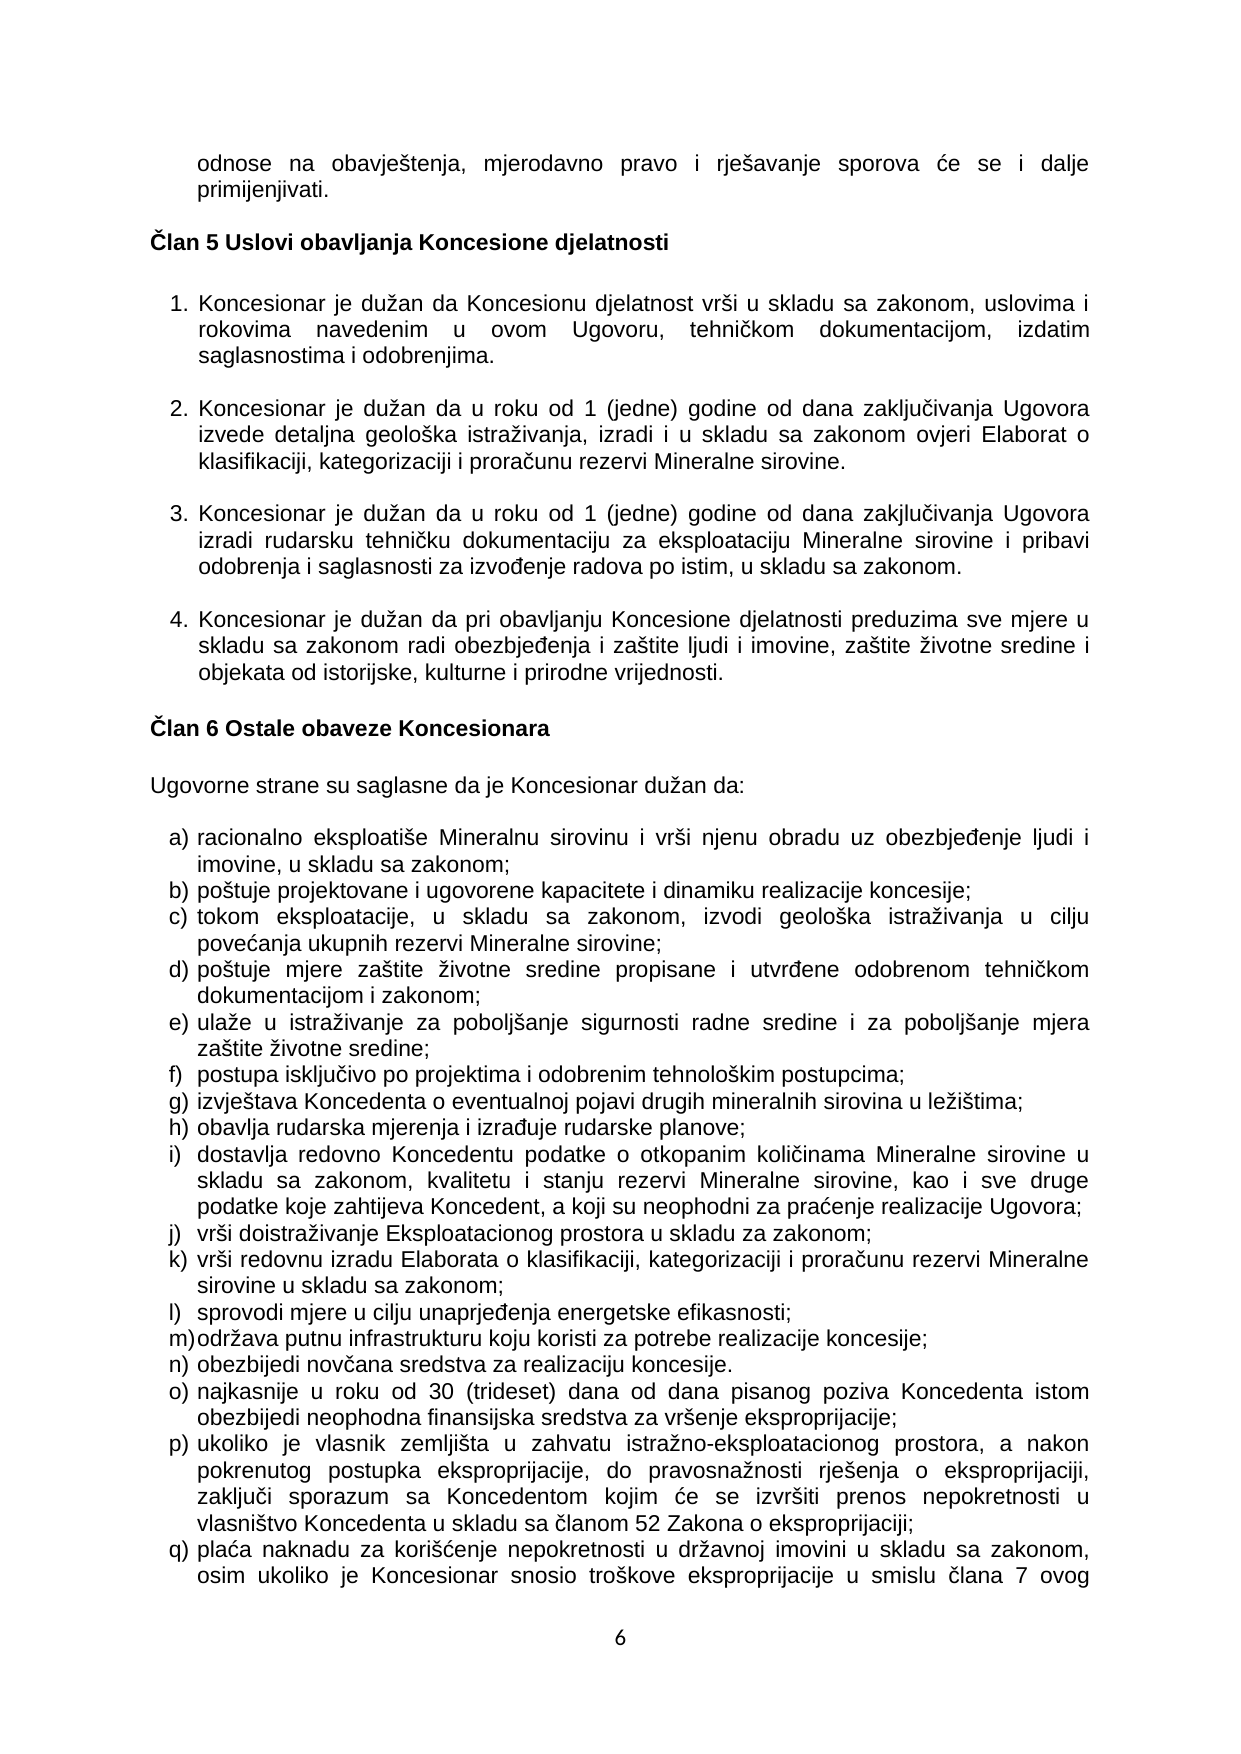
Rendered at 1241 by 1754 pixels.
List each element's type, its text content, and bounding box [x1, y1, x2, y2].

list Koncesionar je dužan da u roku od 1 (jedne) godine od dana zaključivanja Ugovora izvede detaljna geološka istraživanja, izradi i u skladu sa zakonom ovjeri Elaborat o klasifikaciji, kategorizaciji i proračunu rezervi Mineralne sirovine. [169, 395, 1090, 474]
list najkasnije u roku od 30 (trideset) dana od dana pisanog poziva Koncedenta istom obezbijedi neophodna finansijska sredstva za vršenje eksproprijacije; [169, 1378, 1090, 1430]
list Koncesionar je dužan da u roku od 1 (jedne) godine od dana zakjlučivanja Ugovora izradi rudarsku tehničku dokumentaciju za eksploataciju Mineralne sirovine i pribavi odobrenja i saglasnosti za izvođenje radova po istim, u skladu sa zakonom. [169, 500, 1090, 579]
list Ostale obaveze Koncesionara [150, 715, 1090, 741]
list izvještava Koncedenta o eventualnoj pojavi drugih mineralnih sirovina u ležištima; [169, 1088, 1090, 1114]
list vrši redovnu izradu Elaborata o klasifikaciji, kategorizaciji i proračunu rezervi Mineralne sirovine u skladu sa zakonom; [169, 1246, 1090, 1299]
list Ugovorne strane su saglasne da je Koncesionar dužan da: [150, 772, 1090, 798]
list Koncesionar je dužan da Koncesionu djelatnost vrši u skladu sa zakonom, uslovima i rokovima navedenim u ovom Ugovoru, tehničkom dokumentacijom, izdatim saglasnostima i odobrenjima. [169, 289, 1090, 368]
list tokom eksploatacije, u skladu sa zakonom, izvodi geološka istraživanja u cilju povećanja ukupnih rezervi Mineralne sirovine; [169, 903, 1090, 956]
list obavlja rudarska mjerenja i izrađuje rudarske planove; [169, 1114, 1090, 1141]
list sprovodi mjere u cilju unaprjeđenja energetske efikasnosti; [169, 1299, 1090, 1325]
list poštuje mjere zaštite životne sredine propisane i utvrđene odobrenom tehničkom dokumentacijom i zakonom; [169, 956, 1090, 1009]
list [169, 150, 1090, 203]
list održava putnu infrastrukturu koju koristi za potrebe realizacije koncesije; [169, 1325, 1090, 1351]
list obezbijedi novčana sredstva za realizaciju koncesije. [169, 1351, 1090, 1378]
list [169, 1536, 1090, 1588]
list ulaže u istraživanje za poboljšanje sigurnosti radne sredine i za poboljšanje mjera zaštite životne sredine; [169, 1009, 1090, 1061]
list dostavlja redovno Koncedentu podatke o otkopanim količinama Mineralne sirovine u skladu sa zakonom, kvalitetu i stanju rezervi Mineralne sirovine, kao i sve druge podatke koje zahtijeva Koncedent, a koji su neophodni za praćenje realizacije Ugovora; [169, 1141, 1090, 1219]
list racionalno eksploatiše Mineralnu sirovinu i vrši njenu obradu uz obezbjeđenje ljudi i imovine, u skladu sa zakonom; [169, 824, 1090, 877]
list ukoliko je vlasnik zemljišta u zahvatu istražno-eksploatacionog prostora, a nakon pokrenutog postupka eksproprijacije, do pravosnažnosti rješenja o eksproprijaciji, zaključi sporazum sa Koncedentom kojim će se izvršiti prenos nepokretnosti u vlasništvo Koncedenta u skladu sa članom 52 Zakona o eksproprijaciji; [169, 1430, 1090, 1536]
list postupa isključivo po projektima i odobrenim tehnološkim postupcima; [169, 1061, 1090, 1088]
list vrši doistraživanje Eksploatacionog prostora u skladu za zakonom; [169, 1219, 1090, 1246]
list Uslovi obavljanja Koncesione djelatnosti [150, 229, 1090, 255]
list poštuje projektovane i ugovorene kapacitete i dinamiku realizacije koncesije; [169, 877, 1090, 903]
list Koncesionar je dužan da pri obavljanju Koncesione djelatnosti preduzima sve mjere u skladu sa zakonom radi obezbjeđenja i zaštite ljudi i imovine, zaštite životne sredine i objekata od istorijske, kulturne i prirodne vrijednosti. [169, 606, 1090, 685]
